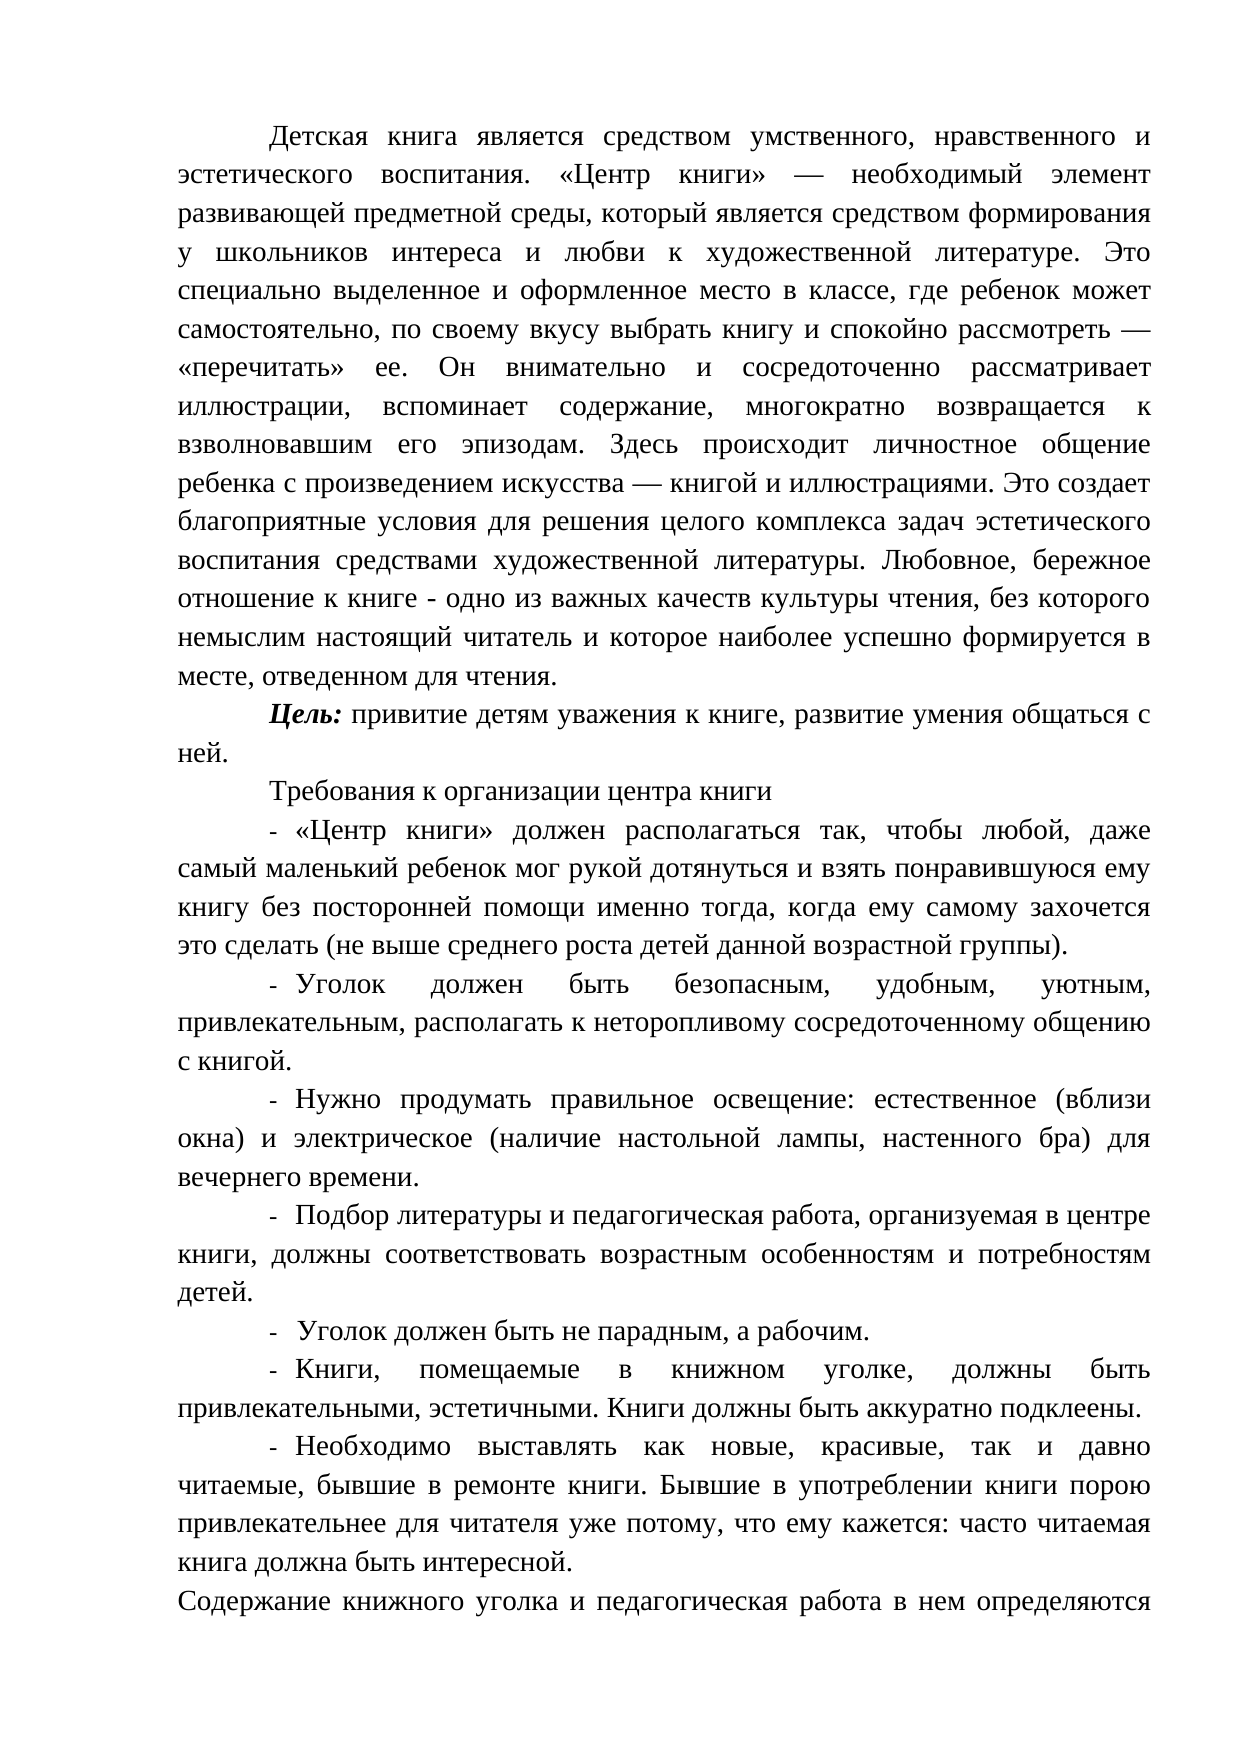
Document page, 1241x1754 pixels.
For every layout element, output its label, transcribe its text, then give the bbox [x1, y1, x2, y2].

text Цель: привитие детям уважения к книге, развитие умения общаться с ней. [177, 696, 1152, 768]
text Требования к организации центра книги [177, 773, 1152, 807]
list Подбор литературы и педагогическая работа, организуемая в центре книги, должны соответствовать возрастным особенностям и потребностям детей. [177, 1197, 1152, 1308]
text Детская книга является средством умственного, нравственного и эстетического воспитания. «Центр книги» — необходимый элемент развивающей предметной среды, который является средством формирования у школьников интереса и любви к художественной литературе. Это специально выделенное и оформленное место в классе, где ребенок может самостоятельно, по своему вкусу выбрать книгу и спокойно рассмотреть — «перечитать» ее. Он внимательно и сосредоточенно рассматривает иллюстрации, вспоминает содержание, многократно возвращается к взволновавшим его эпизодам. Здесь происходит личностное общение ребенка с произведением искусства — книгой и иллюстрациями. Это создает благоприятные условия для решения целого комплекса задач эстетического воспитания средствами художественной литературы. Любовное, бережное отношение к книге - одно из важных качеств культуры чтения, без которого немыслим настоящий читатель и которое наиболее успешно формируется в месте, отведенном для чтения. [177, 118, 1152, 691]
list Книги, помещаемые в книжном уголке, должны быть привлекательными, эстетичными. Книги должны быть аккуратно подклеены. [177, 1351, 1152, 1423]
list Уголок должен быть безопасным, удобным, уютным, привлекательным, располагать к неторопливому сосредоточенному общению с книгой. [177, 966, 1152, 1077]
list «Центр книги» должен располагаться так, чтобы любой, даже самый маленький ребенок мог рукой дотянуться и взять понравившуюся ему книгу без посторонней помощи именно тогда, когда ему самому захочется это сделать (не выше среднего роста детей данной возрастной группы). [177, 812, 1152, 961]
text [177, 1583, 1152, 1616]
list Нужно продумать правильное освещение: естественное (вблизи окна) и электрическое (наличие настольной лампы, настенного бра) для вечернего времени. [177, 1082, 1152, 1192]
list Необходимо выставлять как новые, красивые, так и давно читаемые, бывшие в ремонте книги. Бывшие в употреблении книги порою привлекательнее для читателя уже потому, что ему кажется: часто читаемая книга должна быть интересной. [177, 1428, 1152, 1578]
list Уголок должен быть не парадным, а рабочим. [177, 1313, 1152, 1346]
